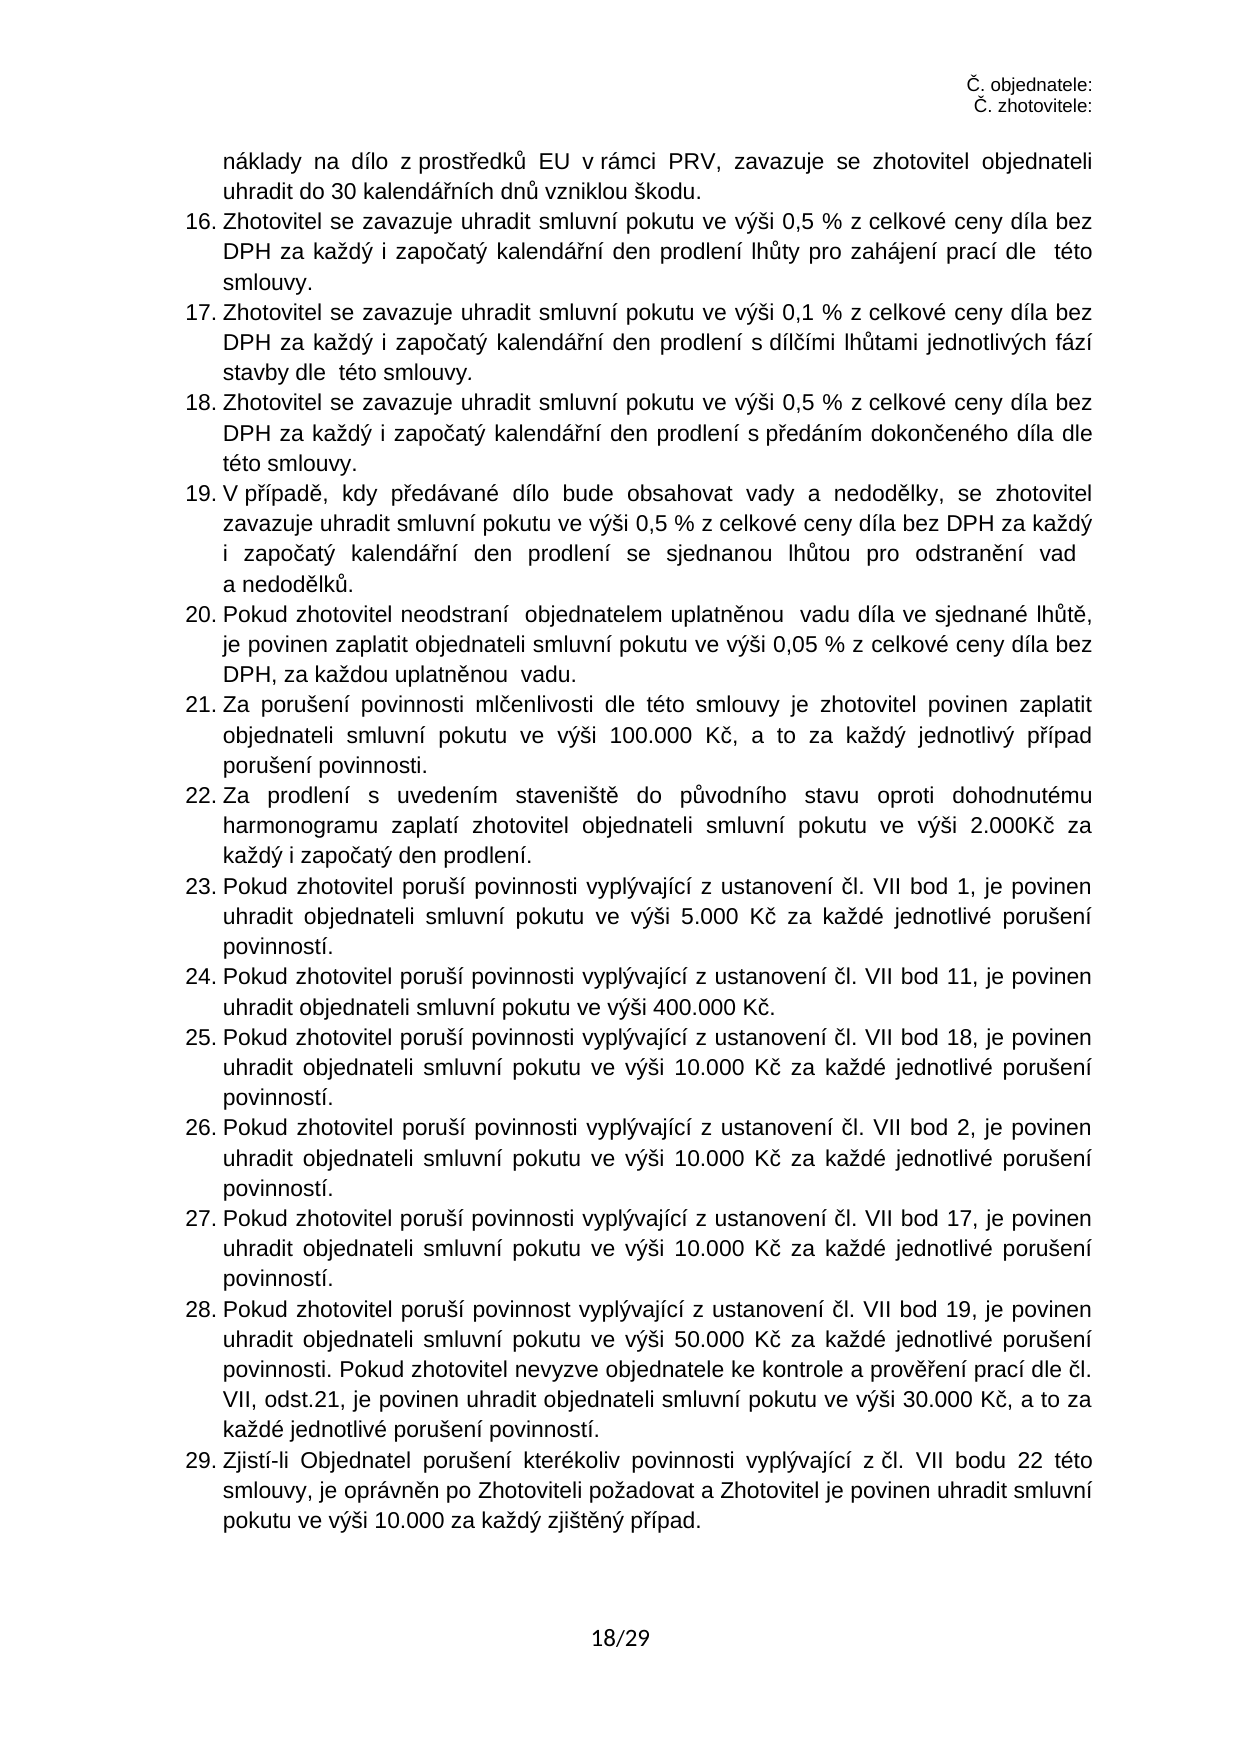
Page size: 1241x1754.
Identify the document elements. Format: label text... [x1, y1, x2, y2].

list Pokud zhotovitel poruší povinnost vyplývající z ustanovení čl. VII bod 19, je povinen uhradit objednateli smluvní pokutu ve výši 50.000 Kč za každé jednotlivé porušení povinnosti. Pokud zhotovitel nevyzve objednatele ke kontrole a prověření prací dle čl. VII, odst.21, je povinen uhradit objednateli smluvní pokutu ve výši 30.000 Kč, a to za každé jednotlivé porušení povinností. [185, 1296, 1093, 1443]
list Zhotovitel se zavazuje uhradit smluvní pokutu ve výši 0,1 % z celkové ceny díla bez DPH za každý i započatý kalendářní den prodlení s dílčími lhůtami jednotlivých fází stavby dle této smlouvy. [185, 299, 1093, 385]
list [185, 148, 1093, 204]
list Zhotovitel se zavazuje uhradit smluvní pokutu ve výši 0,5 % z celkové ceny díla bez DPH za každý i započatý kalendářní den prodlení lhůty pro zahájení prací dle této smlouvy. [185, 208, 1093, 295]
list Pokud zhotovitel poruší povinnosti vyplývající z ustanovení čl. VII bod 2, je povinen uhradit objednateli smluvní pokutu ve výši 10.000 Kč za každé jednotlivé porušení povinností. [185, 1114, 1093, 1201]
list Za prodlení s uvedením staveniště do původního stavu oproti dohodnutému harmonogramu zaplatí zhotovitel objednateli smluvní pokutu ve výši 2.000Kč za každý i započatý den prodlení. [185, 782, 1093, 869]
list V případě, kdy předávané dílo bude obsahovat vady a nedodělky, se zhotovitel zavazuje uhradit smluvní pokutu ve výši 0,5 % z celkové ceny díla bez DPH za každý i započatý kalendářní den prodlení se sjednanou lhůtou pro odstranění vad a nedodělků. [185, 480, 1093, 597]
list Pokud zhotovitel poruší povinnosti vyplývající z ustanovení čl. VII bod 18, je povinen uhradit objednateli smluvní pokutu ve výši 10.000 Kč za každé jednotlivé porušení povinností. [185, 1024, 1093, 1110]
list Zhotovitel se zavazuje uhradit smluvní pokutu ve výši 0,5 % z celkové ceny díla bez DPH za každý i započatý kalendářní den prodlení s předáním dokončeného díla dle této smlouvy. [185, 389, 1093, 476]
list Pokud zhotovitel neodstraní objednatelem uplatněnou vadu díla ve sjednané lhůtě, je povinen zaplatit objednateli smluvní pokutu ve výši 0,05 % z celkové ceny díla bez DPH, za každou uplatněnou vadu. [185, 601, 1093, 687]
list Zjistí-li Objednatel porušení kterékoliv povinnosti vyplývající z čl. VII bodu 22 této smlouvy, je oprávněn po Zhotoviteli požadovat a Zhotovitel je povinen uhradit smluvní pokutu ve výši 10.000 za každý zjištěný případ. [185, 1447, 1093, 1533]
list Pokud zhotovitel poruší povinnosti vyplývající z ustanovení čl. VII bod 11, je povinen uhradit objednateli smluvní pokutu ve výši 400.000 Kč. [185, 963, 1093, 1020]
list Pokud zhotovitel poruší povinnosti vyplývající z ustanovení čl. VII bod 17, je povinen uhradit objednateli smluvní pokutu ve výši 10.000 Kč za každé jednotlivé porušení povinností. [185, 1205, 1093, 1292]
list Za porušení povinnosti mlčenlivosti dle této smlouvy je zhotovitel povinen zaplatit objednateli smluvní pokutu ve výši 100.000 Kč, a to za každý jednotlivý případ porušení povinnosti. [185, 691, 1093, 778]
list Pokud zhotovitel poruší povinnosti vyplývající z ustanovení čl. VII bod 1, je povinen uhradit objednateli smluvní pokutu ve výši 5.000 Kč za každé jednotlivé porušení povinností. [185, 873, 1093, 959]
